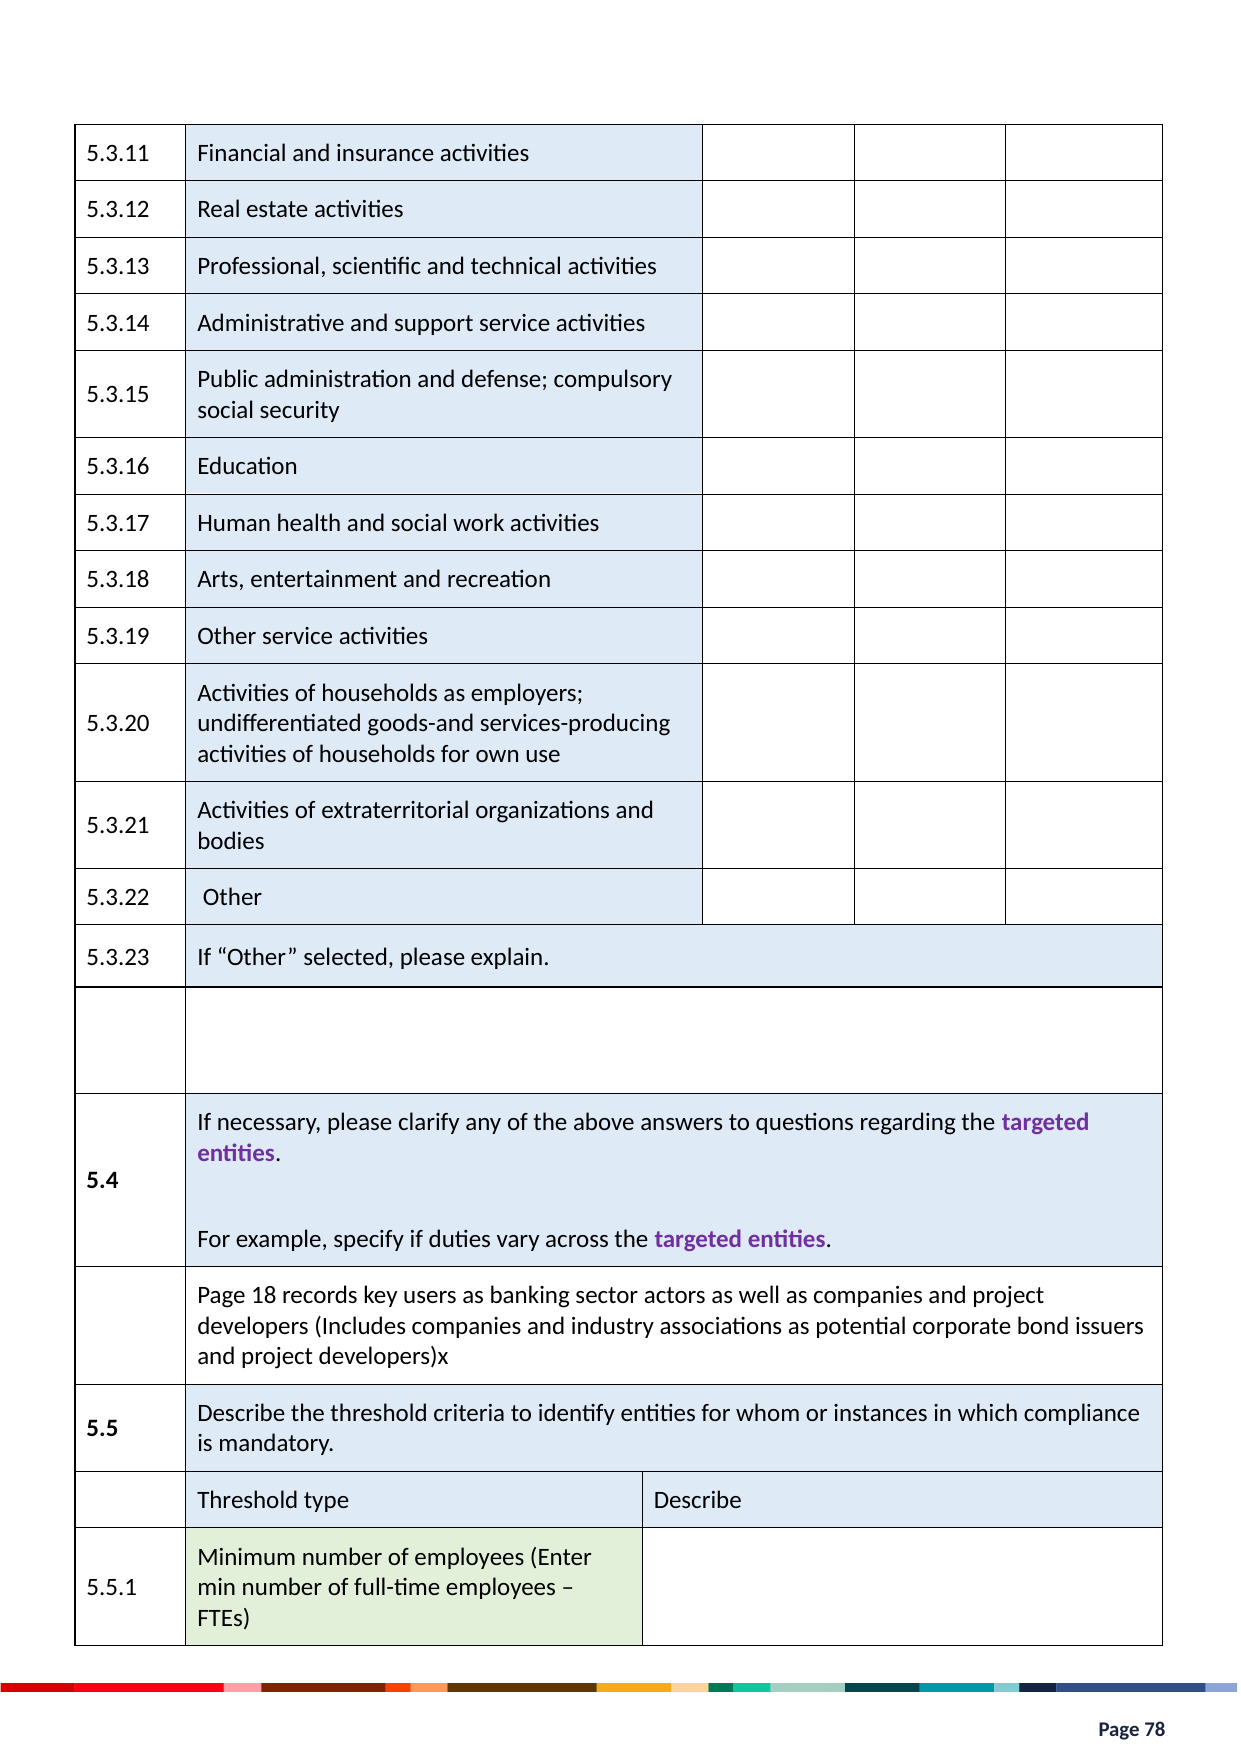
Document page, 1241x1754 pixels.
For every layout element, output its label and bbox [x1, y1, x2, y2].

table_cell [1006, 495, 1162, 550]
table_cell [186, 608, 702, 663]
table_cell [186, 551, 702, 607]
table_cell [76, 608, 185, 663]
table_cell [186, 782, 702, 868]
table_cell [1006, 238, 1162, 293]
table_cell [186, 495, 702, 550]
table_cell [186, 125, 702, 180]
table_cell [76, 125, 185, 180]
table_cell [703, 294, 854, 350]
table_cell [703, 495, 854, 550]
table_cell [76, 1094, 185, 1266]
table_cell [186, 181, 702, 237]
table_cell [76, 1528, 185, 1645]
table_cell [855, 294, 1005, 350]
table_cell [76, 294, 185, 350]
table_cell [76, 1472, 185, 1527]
picture [0, 1683, 1236, 1692]
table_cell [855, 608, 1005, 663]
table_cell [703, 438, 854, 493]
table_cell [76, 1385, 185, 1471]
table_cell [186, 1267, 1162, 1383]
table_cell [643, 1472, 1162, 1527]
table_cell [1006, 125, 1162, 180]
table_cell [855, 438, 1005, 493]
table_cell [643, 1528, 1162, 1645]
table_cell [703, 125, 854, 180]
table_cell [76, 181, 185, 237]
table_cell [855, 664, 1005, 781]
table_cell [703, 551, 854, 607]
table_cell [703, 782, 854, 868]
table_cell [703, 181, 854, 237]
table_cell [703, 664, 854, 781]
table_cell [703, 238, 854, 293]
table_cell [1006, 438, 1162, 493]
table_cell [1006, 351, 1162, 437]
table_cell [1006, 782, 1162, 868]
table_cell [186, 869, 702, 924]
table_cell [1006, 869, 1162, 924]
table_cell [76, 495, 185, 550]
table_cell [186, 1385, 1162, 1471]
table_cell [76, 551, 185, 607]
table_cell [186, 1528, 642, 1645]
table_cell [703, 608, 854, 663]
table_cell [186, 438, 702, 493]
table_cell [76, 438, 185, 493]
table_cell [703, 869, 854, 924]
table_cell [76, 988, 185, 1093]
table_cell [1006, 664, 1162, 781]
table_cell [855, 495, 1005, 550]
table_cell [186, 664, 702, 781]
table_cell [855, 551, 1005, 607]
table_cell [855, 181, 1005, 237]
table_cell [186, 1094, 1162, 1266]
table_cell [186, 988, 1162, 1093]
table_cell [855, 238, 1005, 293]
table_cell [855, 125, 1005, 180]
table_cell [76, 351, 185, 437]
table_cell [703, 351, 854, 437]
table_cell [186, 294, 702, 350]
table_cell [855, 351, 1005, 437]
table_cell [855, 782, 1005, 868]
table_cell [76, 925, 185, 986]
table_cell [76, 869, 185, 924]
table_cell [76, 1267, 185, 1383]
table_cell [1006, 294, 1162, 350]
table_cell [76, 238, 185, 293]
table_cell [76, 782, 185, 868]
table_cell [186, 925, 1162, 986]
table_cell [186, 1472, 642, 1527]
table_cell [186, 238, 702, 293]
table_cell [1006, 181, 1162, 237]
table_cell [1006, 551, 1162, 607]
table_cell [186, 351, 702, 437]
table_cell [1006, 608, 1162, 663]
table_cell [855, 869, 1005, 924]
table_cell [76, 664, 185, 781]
